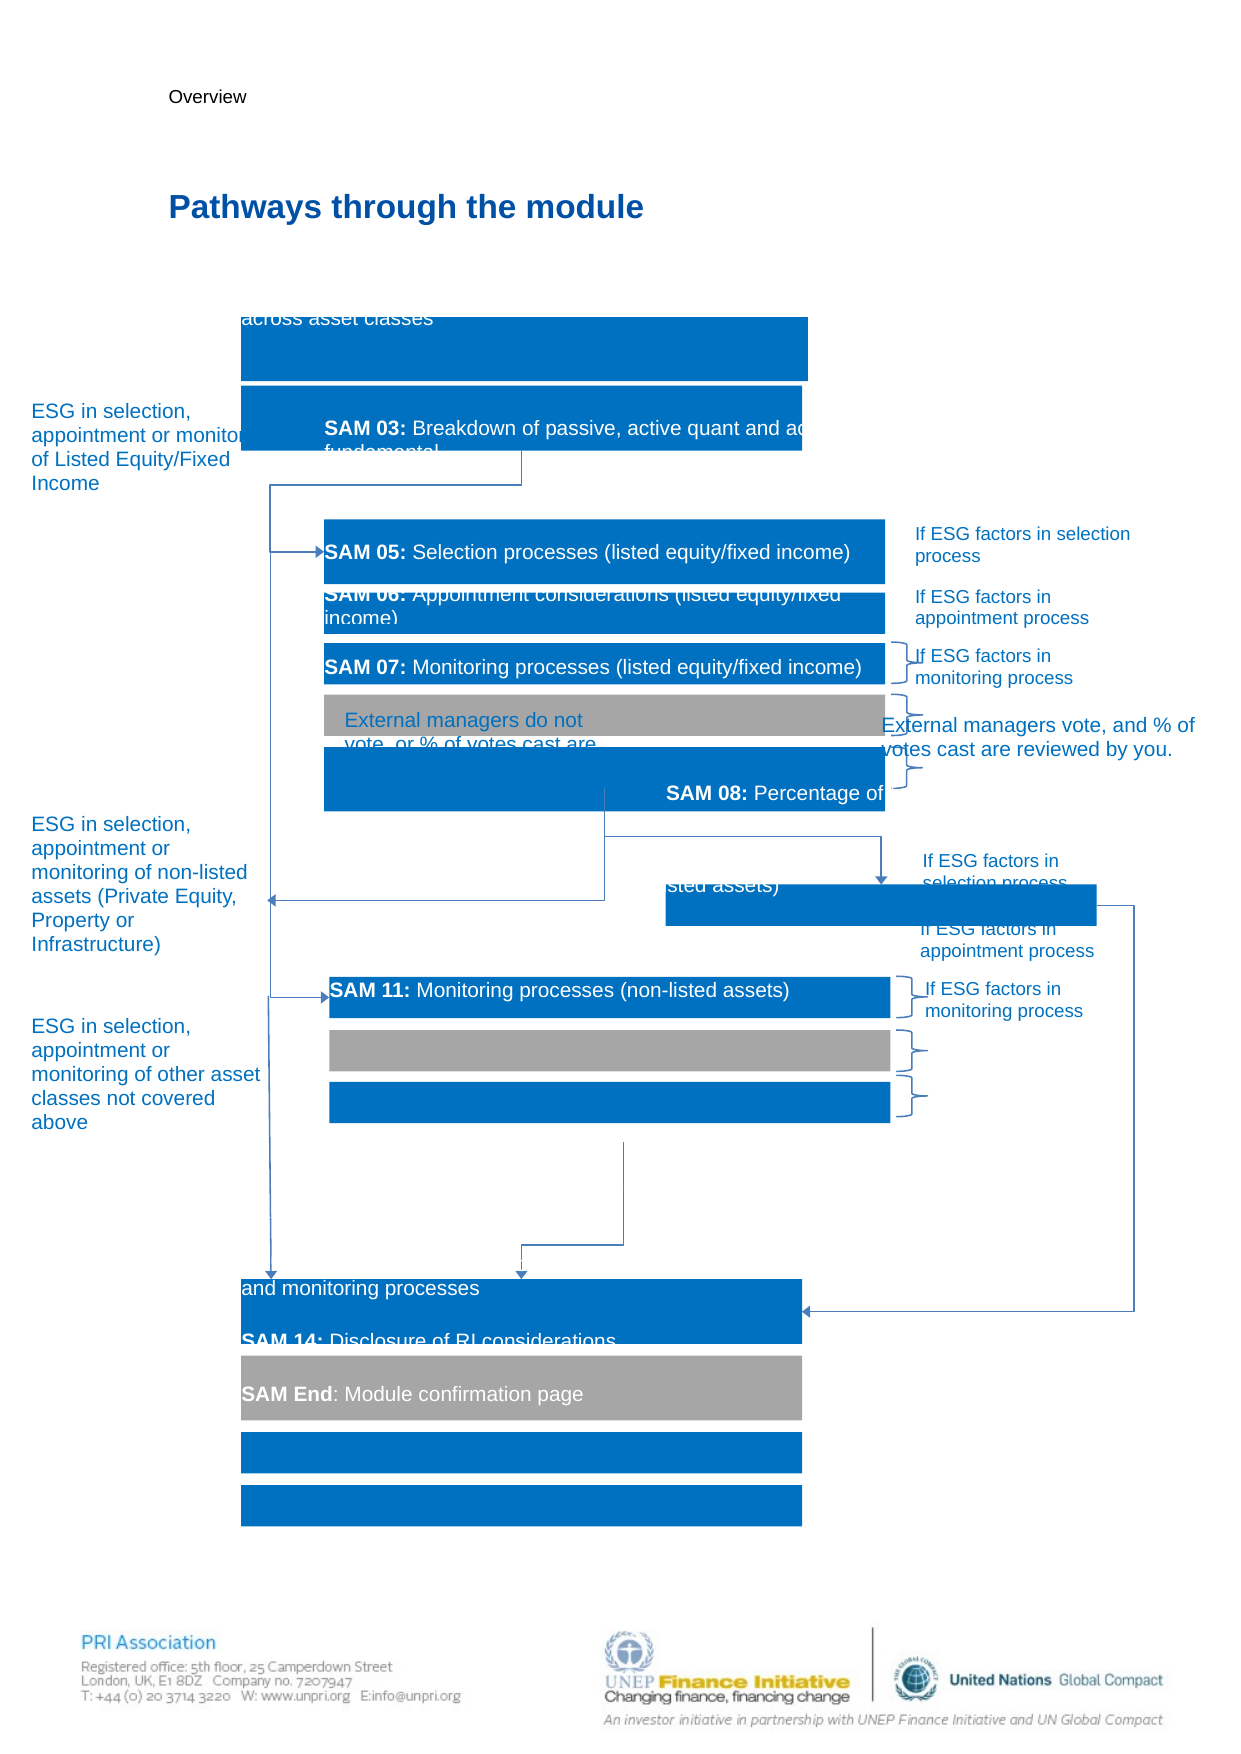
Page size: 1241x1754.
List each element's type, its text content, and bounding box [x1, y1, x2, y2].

picture [0, 1560, 1239, 1754]
subtitle Pathways through the module [168, 187, 1072, 226]
